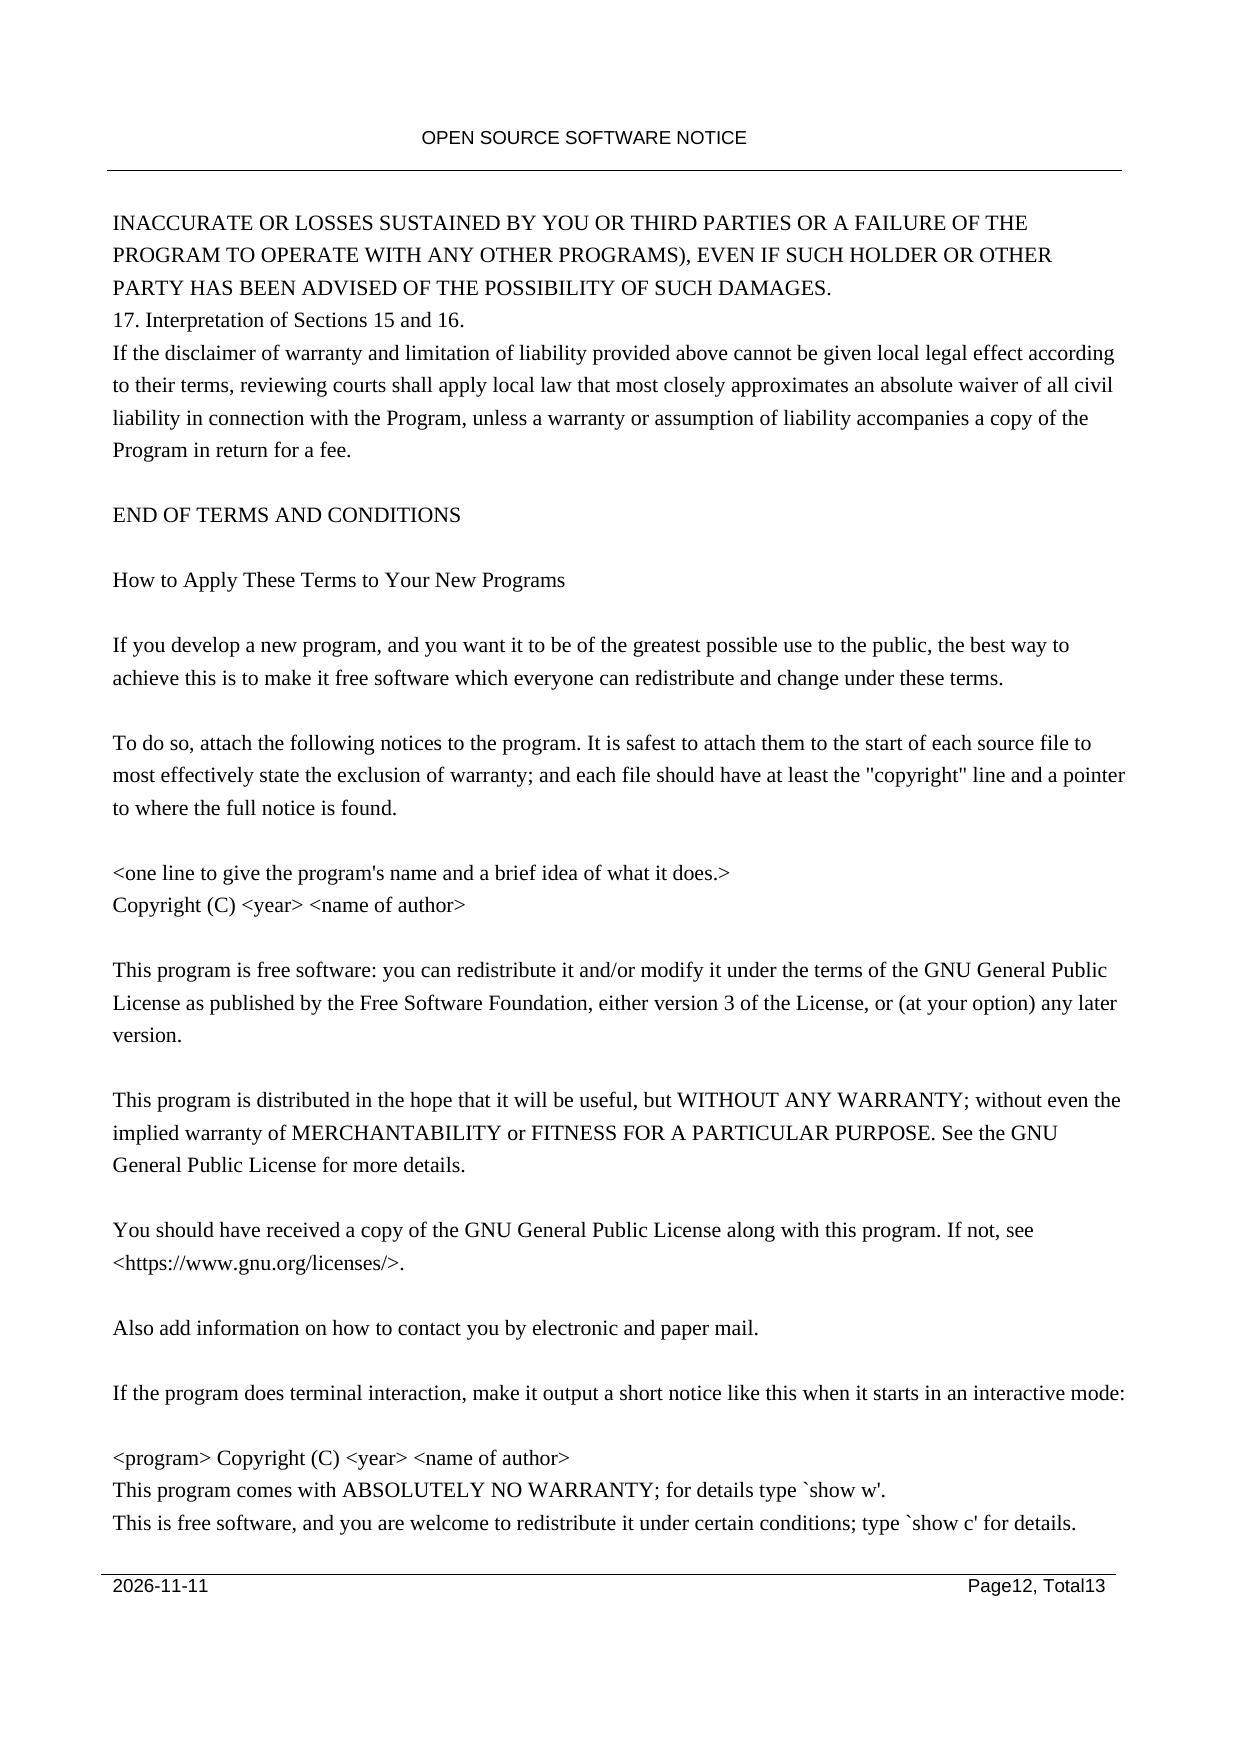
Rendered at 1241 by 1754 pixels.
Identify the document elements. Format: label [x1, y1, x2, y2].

text [112, 206, 1128, 1539]
